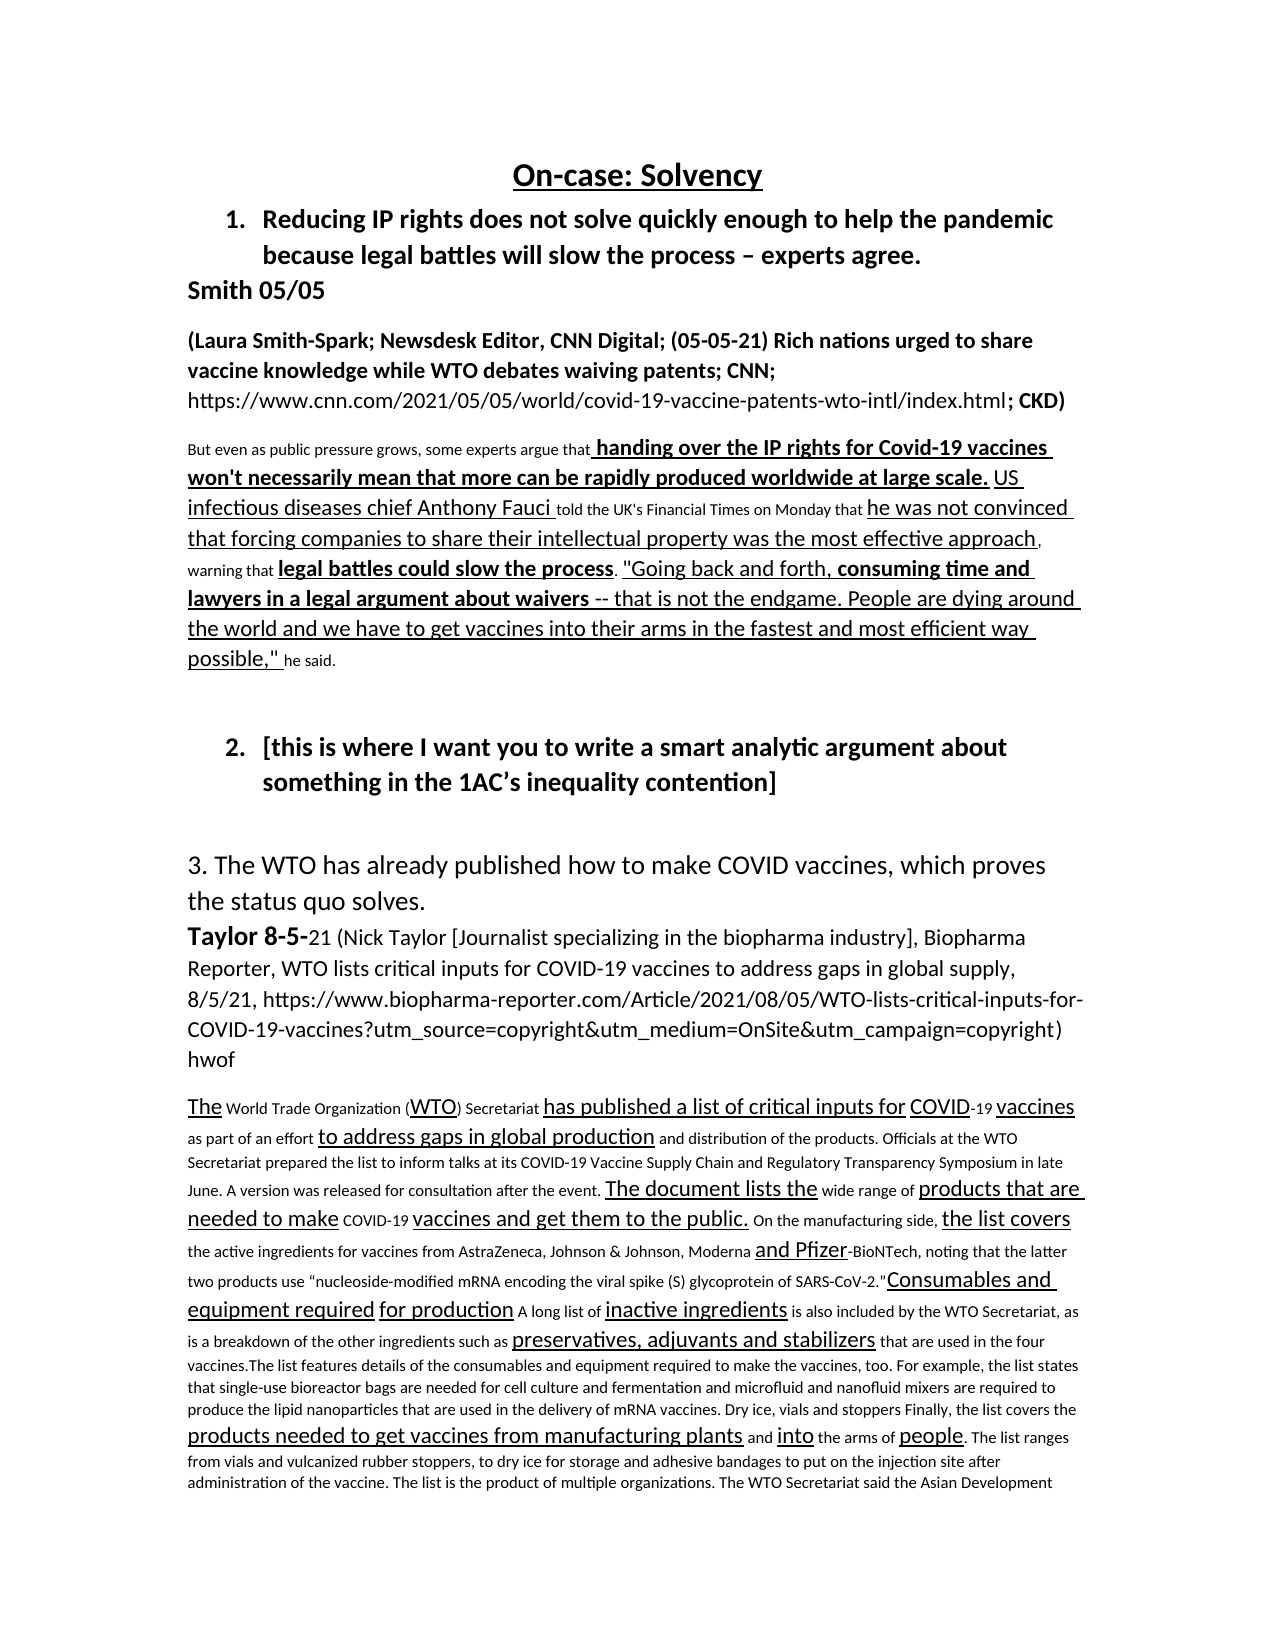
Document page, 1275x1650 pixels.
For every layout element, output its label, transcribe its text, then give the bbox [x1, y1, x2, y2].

subtitle [this is where I want you to write a smart analytic argument about something in the 1AC’s inequality contention] [225, 730, 1087, 799]
subtitle Reducing IP rights does not solve quickly enough to help the pandemic because legal battles will slow the process – experts agree. [225, 202, 1087, 271]
text But even as public pressure grows, some experts argue that handing over the IP rights for Covid-19 vaccines won't necessarily mean that more can be rapidly produced worldwide at large scale. US infectious diseases chief Anthony Fauci told the UK's Financial Times on Monday that he was not convinced that forcing companies to share their intellectual property was the most effective approach, warning that legal battles could slow the process. "Going back and forth, consuming time and lawyers in a legal argument about waivers -- that is not the endgame. People are dying around the world and we have to get vaccines into their arms in the fastest and most efficient way possible," he said. [187, 433, 1087, 673]
text Taylor 8-5-21 (Nick Taylor [Journalist specializing in the biopharma industry], Biopharma Reporter, WTO lists critical inputs for COVID-19 vaccines to address gaps in global supply, 8/5/21, https://www.biopharma-reporter.com/Article/2021/08/05/WTO-lists-critical-inputs-for-COVID-19-vaccines?utm_source=copyright&utm_medium=OnSite&utm_campaign=copyright) hwof [187, 919, 1087, 1073]
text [187, 1092, 1087, 1493]
subtitle On-case: Solvency [187, 154, 1087, 195]
text Smith 05/05 [187, 273, 1087, 307]
text (Laura Smith-Spark; Newsdesk Editor, CNN Digital; (05-05-21) Rich nations urged to share vaccine knowledge while WTO debates waiving patents; CNN; https://www.cnn.com/2021/05/05/world/covid-19-vaccine-patents-wto-intl/index.html; CKD) [187, 326, 1087, 414]
subtitle 3. The WTO has already published how to make COVID vaccines, which proves the status quo solves. [187, 848, 1087, 917]
